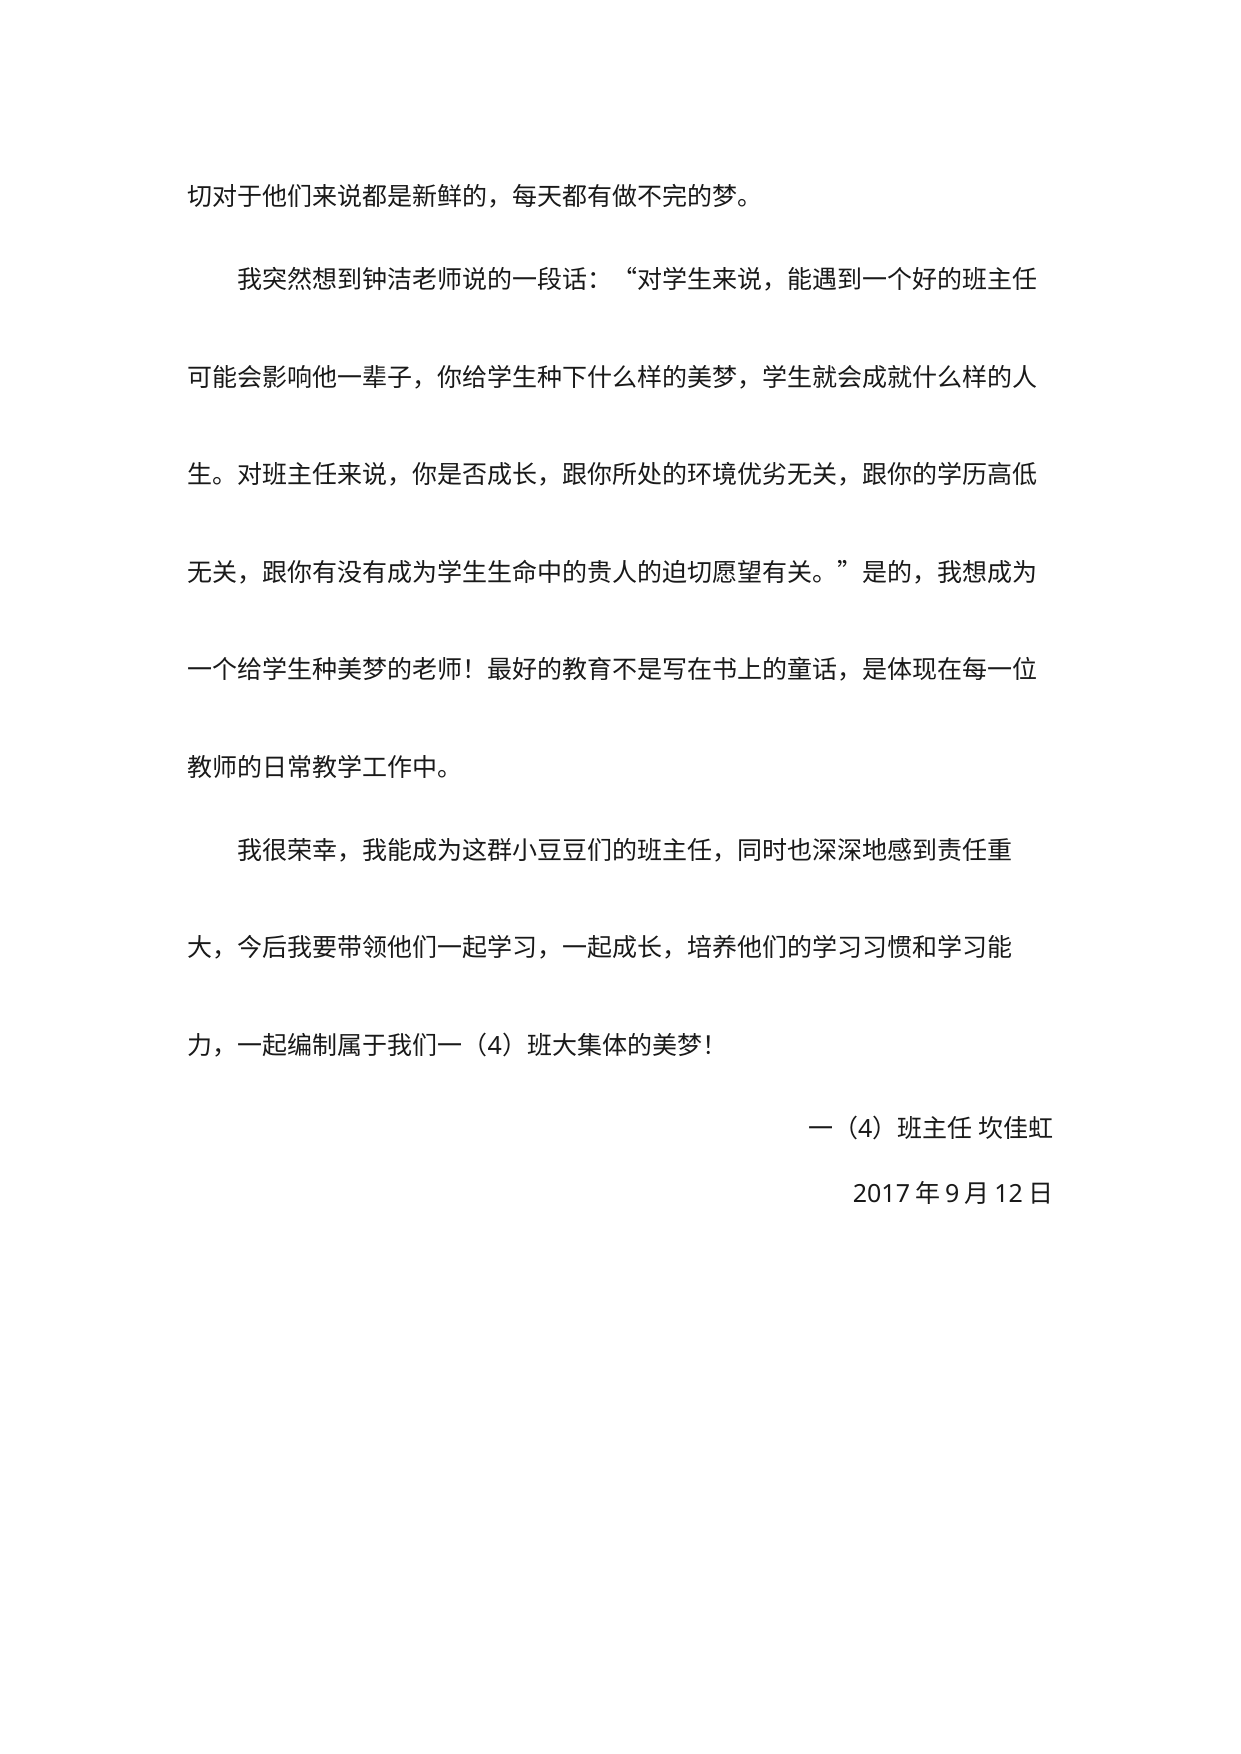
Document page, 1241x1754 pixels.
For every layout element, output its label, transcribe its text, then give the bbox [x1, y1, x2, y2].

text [187, 162, 1053, 227]
text 2017年9月12日 [187, 1159, 1053, 1224]
text 我突然想到钟洁老师说的一段话：“对学生来说，能遇到一个好的班主任可能会影响他一辈子，你给学生种下什么样的美梦，学生就会成就什么样的人生。对班主任来说，你是否成长，跟你所处的环境优劣无关，跟你的学历高低无关，跟你有没有成为学生生命中的贵人的迫切愿望有关。”是的，我想成为一个给学生种美梦的老师！最好的教育不是写在书上的童话，是体现在每一位教师的日常教学工作中。 [187, 245, 1053, 798]
text 我很荣幸，我能成为这群小豆豆们的班主任，同时也深深地感到责任重大，今后我要带领他们一起学习，一起成长，培养他们的学习习惯和学习能力，一起编制属于我们一（4）班大集体的美梦！ [187, 816, 1053, 1076]
text 一（4）班主任 坎佳虹 [187, 1094, 1053, 1159]
